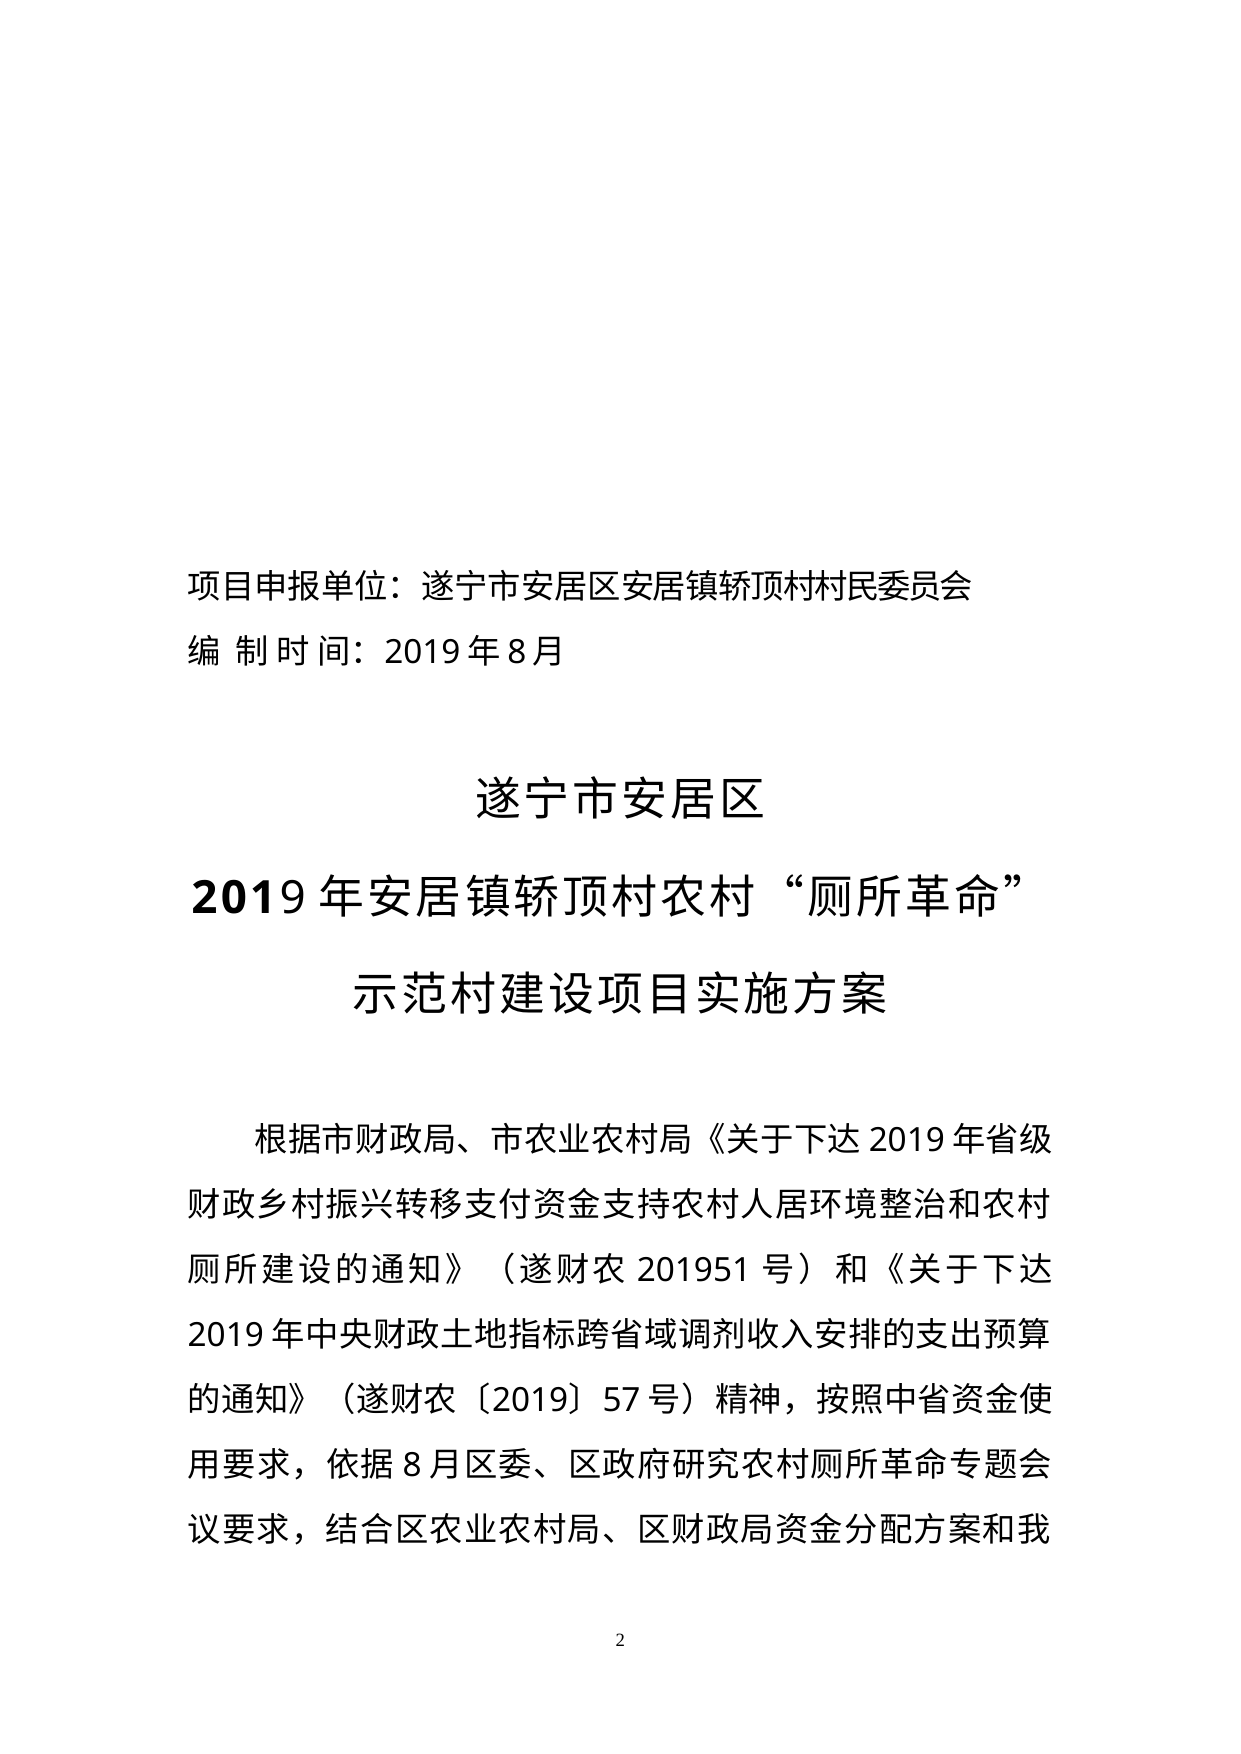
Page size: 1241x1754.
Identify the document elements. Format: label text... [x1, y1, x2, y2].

text 遂宁市安居区 [187, 747, 1053, 844]
text 2019年安居镇轿顶村农村“厕所革命”示范村建设项目实施方案 [187, 844, 1053, 1039]
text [187, 1104, 1053, 1559]
text 项目申报单位：遂宁市安居区安居镇轿顶村村民委员会 [187, 552, 1053, 617]
text 编 制 时 间：2019年8月 [187, 617, 1053, 682]
